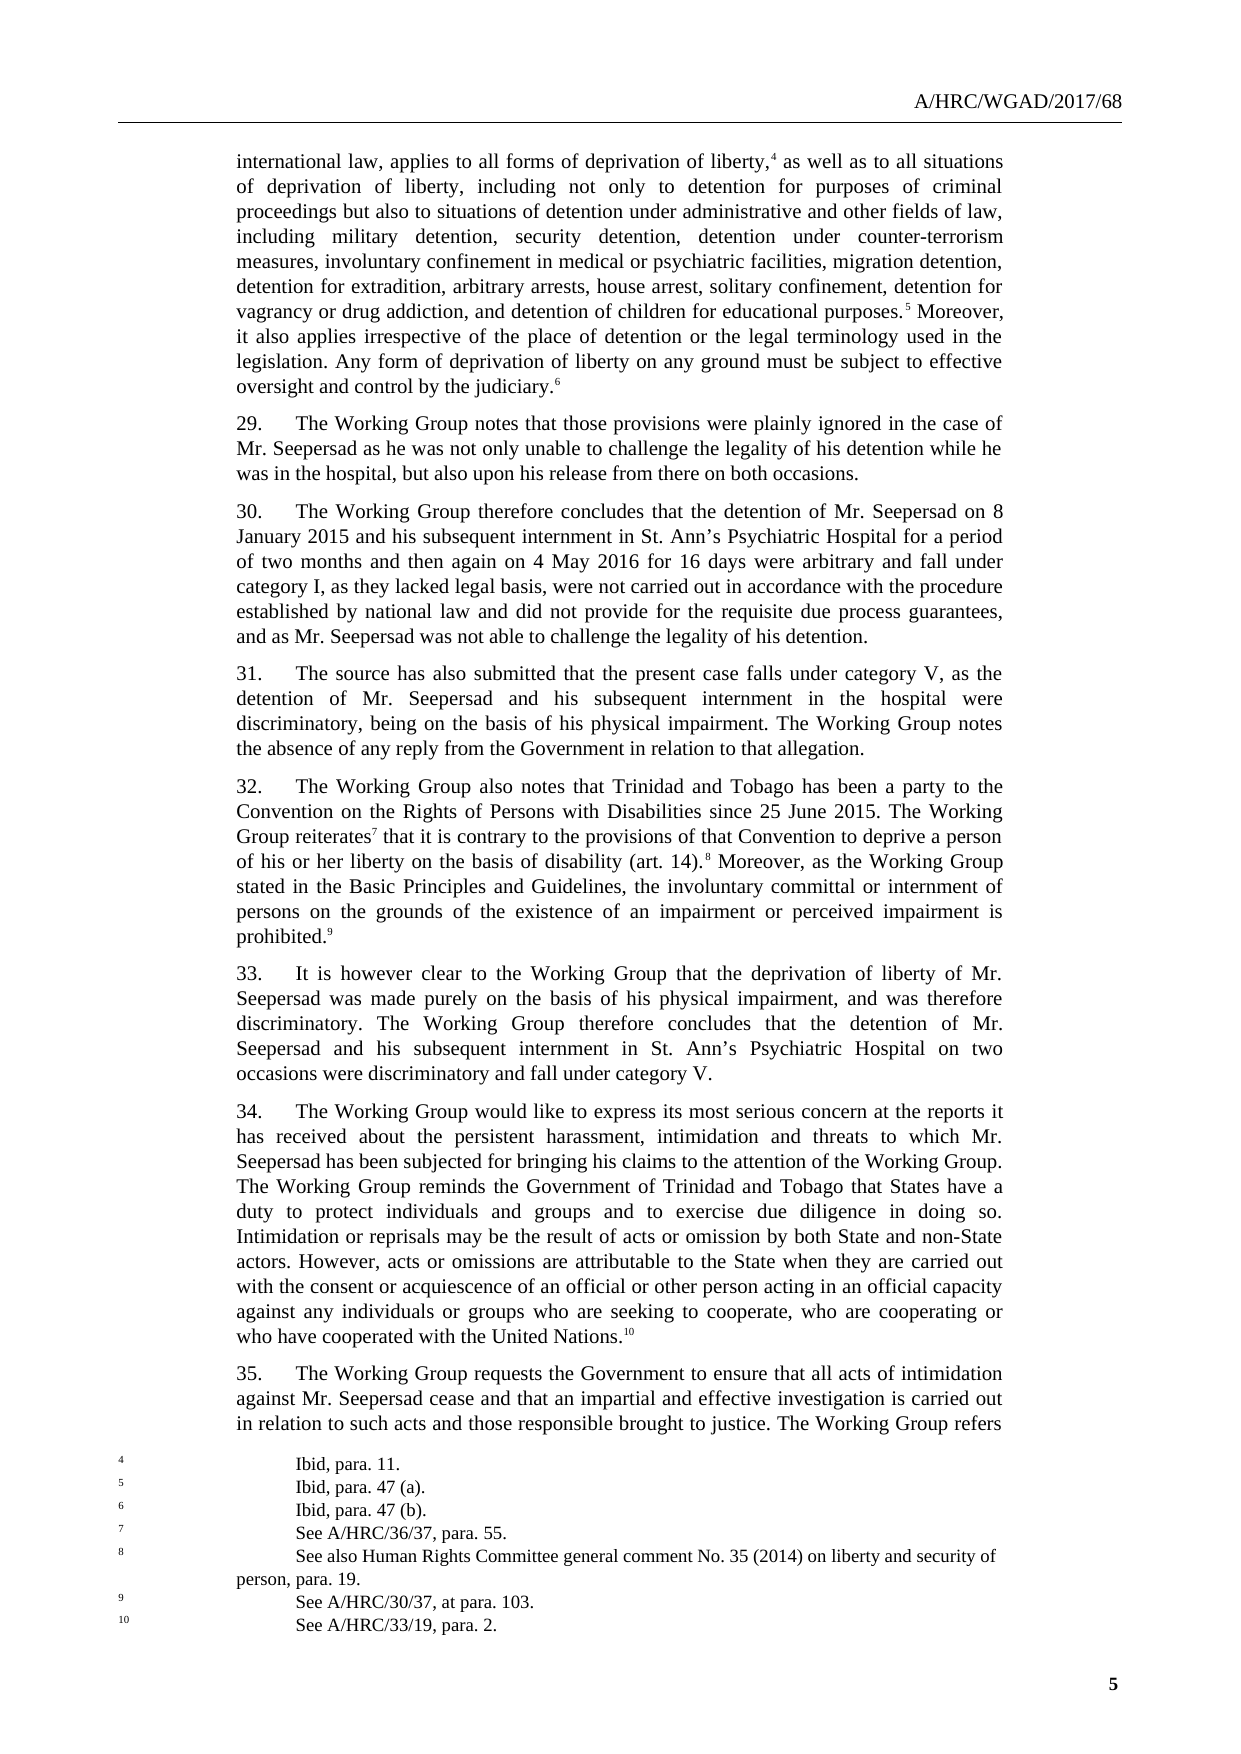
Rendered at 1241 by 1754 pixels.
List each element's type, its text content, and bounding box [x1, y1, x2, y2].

text 33. It is however clear to the Working Group that the deprivation of liberty of Mr. Seepersad was made purely on the basis of his physical impairment, and was therefore discriminatory. The Working Group therefore concludes that the detention of Mr. Seepersad and his subsequent internment in St. Ann’s Psychiatric Hospital on two occasions were discriminatory and fall under category V. [236, 960, 1004, 1085]
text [236, 1360, 1004, 1435]
text 34. The Working Group would like to express its most serious concern at the reports it has received about the persistent harassment, intimidation and threats to which Mr. Seepersad has been subjected for bringing his claims to the attention of the Working Group. The Working Group reminds the Government of Trinidad and Tobago that States have a duty to protect individuals and groups and to exercise due diligence in doing so. Intimidation or reprisals may be the result of acts or omission by both State and non-State actors. However, acts or omissions are attributable to the State when they are carried out with the consent or acquiescence of an official or other person acting in an official capacity against any individuals or groups who are seeking to cooperate, who are cooperating or who have cooperated with the United Nations. [236, 1098, 1004, 1348]
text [236, 148, 1004, 398]
text 31. The source has also submitted that the present case falls under category V, as the detention of Mr. Seepersad and his subsequent internment in the hospital were discriminatory, being on the basis of his physical impairment. The Working Group notes the absence of any reply from the Government in relation to that allegation. [236, 660, 1004, 760]
text 30. The Working Group therefore concludes that the detention of Mr. Seepersad on 8 January 2015 and his subsequent internment in St. Ann’s Psychiatric Hospital for a period of two months and then again on 4 May 2016 for 16 days were arbitrary and fall under category I, as they lacked legal basis, were not carried out in accordance with the procedure established by national law and did not provide for the requisite due process guarantees, and as Mr. Seepersad was not able to challenge the legality of his detention. [236, 498, 1004, 648]
text 29. The Working Group notes that those provisions were plainly ignored in the case of Mr. Seepersad as he was not only unable to challenge the legality of his detention while he was in the hospital, but also upon his release from there on both occasions. [236, 410, 1004, 485]
text 32. The Working Group also notes that Trinidad and Tobago has been a party to the Convention on the Rights of Persons with Disabilities since 25 June 2015. The Working Group reiterates that it is contrary to the provisions of that Convention to deprive a person of his or her liberty on the basis of disability (art. 14). Moreover, as the Working Group stated in the Basic Principles and Guidelines, the involuntary committal or internment of persons on the grounds of the existence of an impairment or perceived impairment is prohibited. [236, 773, 1004, 948]
